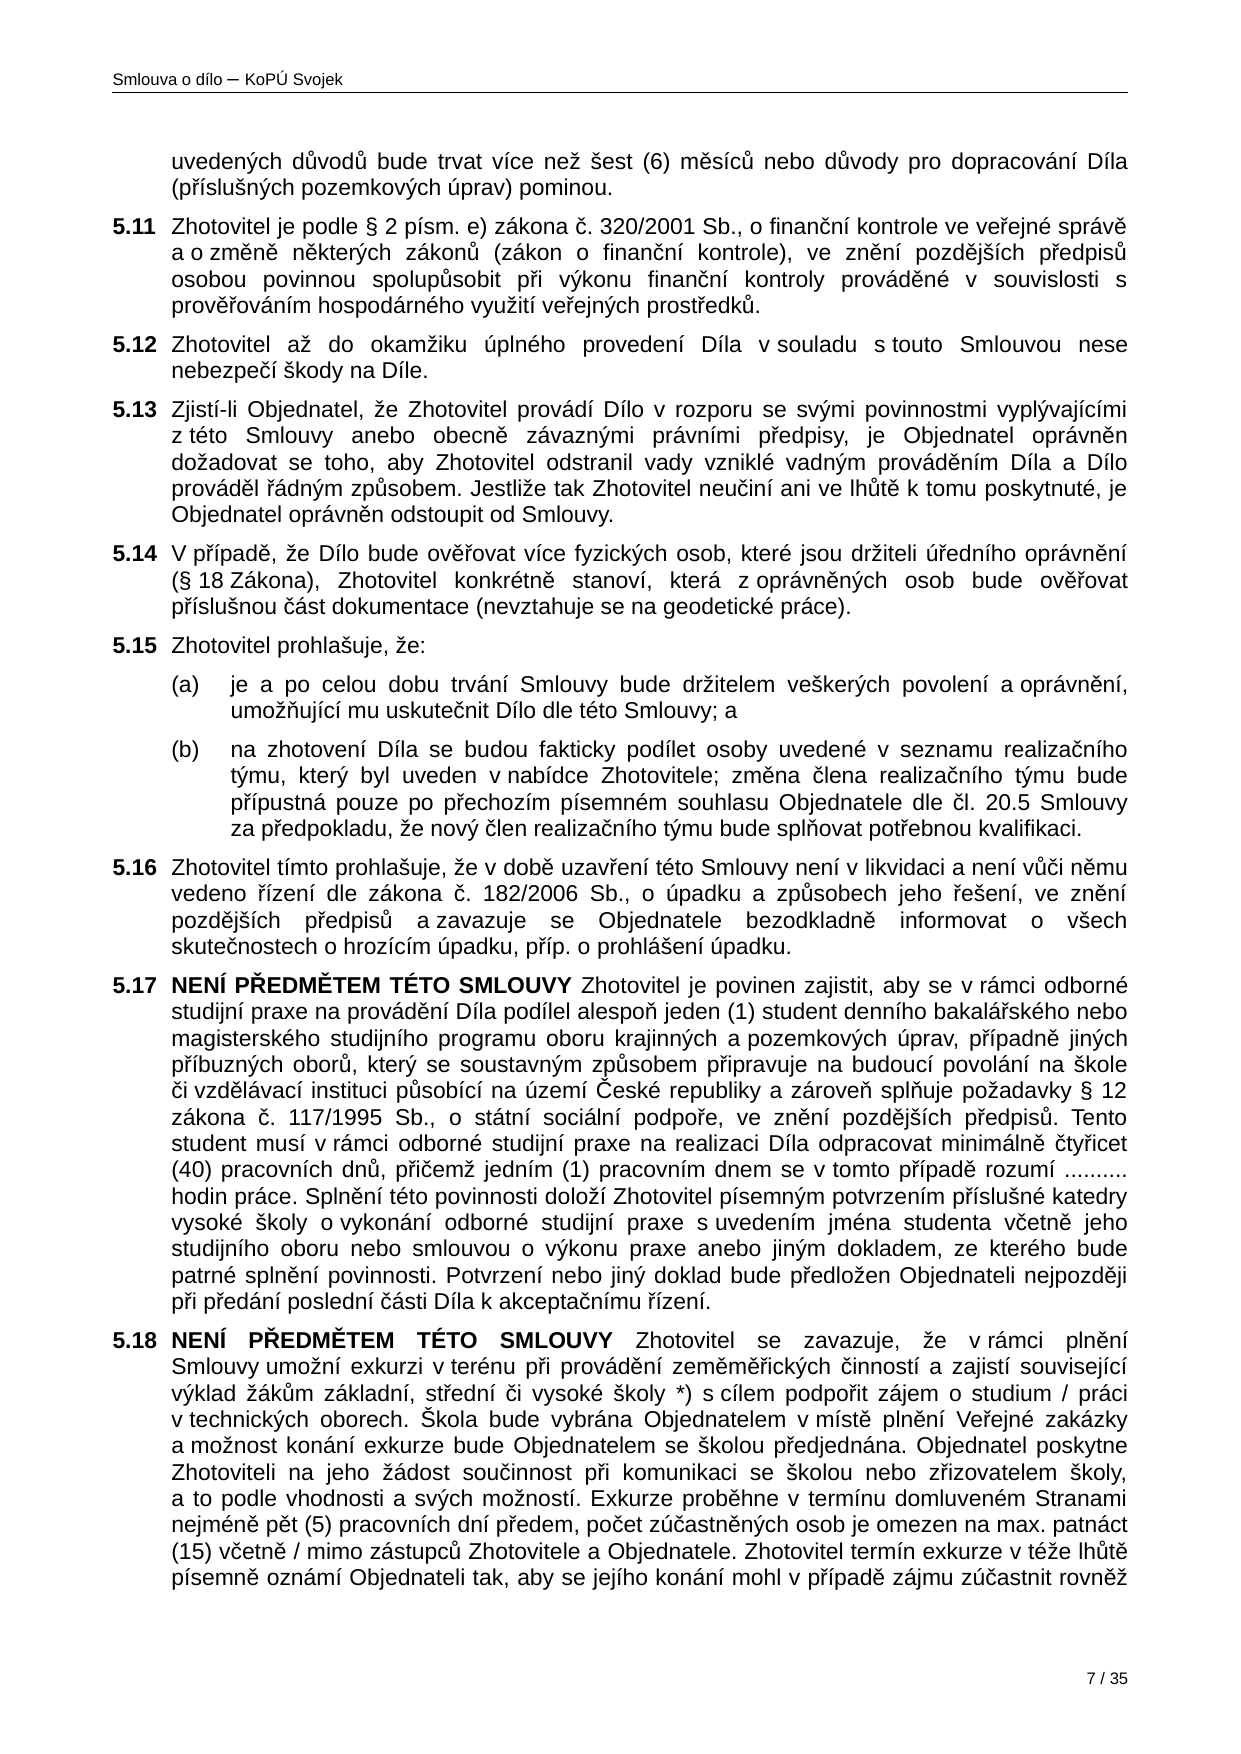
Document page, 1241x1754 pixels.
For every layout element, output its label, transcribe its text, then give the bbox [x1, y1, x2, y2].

list na zhotovení Díla se budou fakticky podílet osoby uvedené v seznamu realizačního týmu, který byl uveden v nabídce Zhotovitele; změna člena realizačního týmu bude přípustná pouze po přechozím písemném souhlasu Objednatele dle čl. 20.5 Smlouvy za předpokladu, že nový člen realizačního týmu bude splňovat potřebnou kvalifikaci. [171, 736, 1128, 841]
text Zhotovitel prohlašuje, že: [112, 632, 1128, 658]
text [112, 1327, 1128, 1590]
text Zhotovitel je podle § 2 písm. e) zákona č. 320/2001 Sb., o finanční kontrole ve veřejné správě a o změně některých zákonů (zákon o finanční kontrole), ve znění pozdějších předpisů osobou povinnou spolupůsobit při výkonu finanční kontroly prováděné v souvislosti s prověřováním hospodárného využití veřejných prostředků. [112, 213, 1128, 318]
text Zhotovitel až do okamžiku úplného provedení Díla v souladu s touto Smlouvou nese nebezpečí škody na Díle. [112, 331, 1128, 383]
text V případě, že Dílo bude ověřovat více fyzických osob, které jsou držiteli úředního oprávnění (§ 18 Zákona), Zhotovitel konkrétně stanoví, která z oprávněných osob bude ověřovat příslušnou část dokumentace (nevztahuje se na geodetické práce). [112, 540, 1128, 619]
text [112, 148, 1128, 200]
text NENÍ PŘEDMĚTEM TÉTO SMLOUVY Zhotovitel je povinen zajistit, aby se v rámci odborné studijní praxe na provádění Díla podílel alespoň jeden (1) student denního bakalářského nebo magisterského studijního programu oboru krajinných a pozemkových úprav, případně jiných příbuzných oborů, který se soustavným způsobem připravuje na budoucí povolání na škole či vzdělávací instituci působící na území České republiky a zároveň splňuje požadavky § 12 zákona č. 117/1995 Sb., o státní sociální podpoře, ve znění pozdějších předpisů. Tento student musí v rámci odborné studijní praxe na realizaci Díla odpracovat minimálně čtyřicet (40) pracovních dnů, přičemž jedním (1) pracovním dnem se v tomto případě rozumí .......... hodin práce. Splnění této povinnosti doloží Zhotovitel písemným potvrzením příslušné katedry vysoké školy o vykonání odborné studijní praxe s uvedením jména studenta včetně jeho studijního oboru nebo smlouvou o výkonu praxe anebo jiným dokladem, ze kterého bude patrné splnění povinnosti. Potvrzení nebo jiný doklad bude předložen Objednateli nejpozději při předání poslední části Díla k akceptačnímu řízení. [112, 972, 1128, 1314]
text Zjistí-li Objednatel, že Zhotovitel provádí Dílo v rozporu se svými povinnostmi vyplývajícími z této Smlouvy anebo obecně závaznými právními předpisy, je Objednatel oprávněn dožadovat se toho, aby Zhotovitel odstranil vady vzniklé vadným prováděním Díla a Dílo prováděl řádným způsobem. Jestliže tak Zhotovitel neučiní ani ve lhůtě k tomu poskytnuté, je Objednatel oprávněn odstoupit od Smlouvy. [112, 396, 1128, 528]
text Zhotovitel tímto prohlašuje, že v době uzavření této Smlouvy není v likvidaci a není vůči němu vedeno řízení dle zákona č. 182/2006 Sb., o úpadku a způsobech jeho řešení, ve znění pozdějších předpisů a zavazuje se Objednatele bezodkladně informovat o všech skutečnostech o hrozícím úpadku, příp. o prohlášení úpadku. [112, 854, 1128, 959]
list je a po celou dobu trvání Smlouvy bude držitelem veškerých povolení a oprávnění, umožňující mu uskutečnit Dílo dle této Smlouvy; a [171, 671, 1128, 723]
